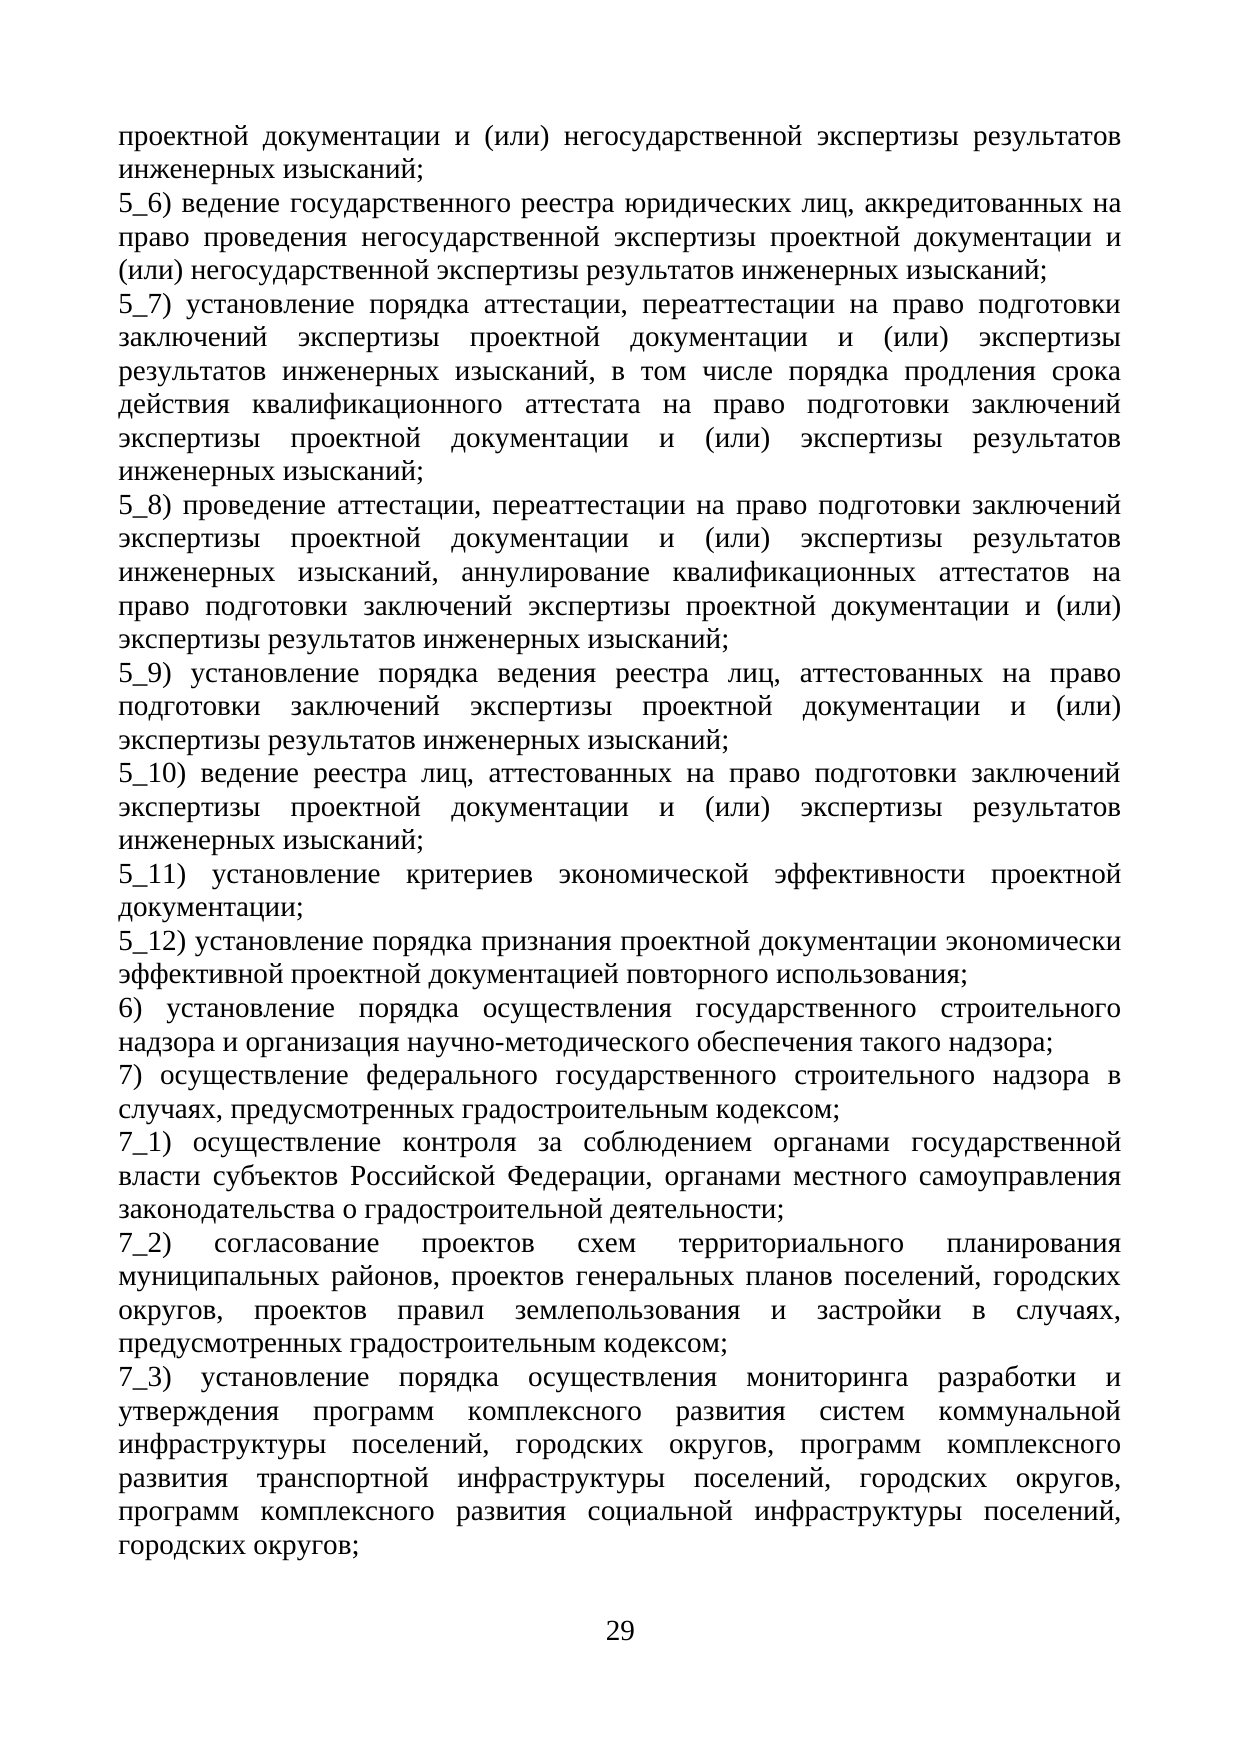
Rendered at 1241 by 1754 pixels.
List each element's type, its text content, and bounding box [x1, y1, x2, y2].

text 5_6) ведение государственного реестра юридических лиц, аккредитованных на право проведения негосударственной экспертизы проектной документации и (или) негосударственной экспертизы результатов инженерных изысканий; [118, 185, 1122, 286]
text 7_3) установление порядка осуществления мониторинга разработки и утверждения программ комплексного развития систем коммунальной инфраструктуры поселений, городских округов, программ комплексного развития транспортной инфраструктуры поселений, городских округов, программ комплексного развития социальной инфраструктуры поселений, городских округов; [118, 1359, 1122, 1560]
text 5_11) установление критериев экономической эффективности проектной документации; [118, 856, 1122, 923]
text 5_7) установление порядка аттестации, переаттестации на право подготовки заключений экспертизы проектной документации и (или) экспертизы результатов инженерных изысканий, в том числе порядка продления срока действия квалификационного аттестата на право подготовки заключений экспертизы проектной документации и (или) экспертизы результатов инженерных изысканий; [118, 286, 1122, 487]
text 7) осуществление федерального государственного строительного надзора в случаях, предусмотренных градостроительным кодексом; [118, 1057, 1122, 1124]
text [118, 118, 1122, 185]
text 5_10) ведение реестра лиц, аттестованных на право подготовки заключений экспертизы проектной документации и (или) экспертизы результатов инженерных изысканий; [118, 755, 1122, 856]
text 5_9) установление порядка ведения реестра лиц, аттестованных на право подготовки заключений экспертизы проектной документации и (или) экспертизы результатов инженерных изысканий; [118, 655, 1122, 755]
text 5_8) проведение аттестации, переаттестации на право подготовки заключений экспертизы проектной документации и (или) экспертизы результатов инженерных изысканий, аннулирование квалификационных аттестатов на право подготовки заключений экспертизы проектной документации и (или) экспертизы результатов инженерных изысканий; [118, 487, 1122, 655]
text 7_2) согласование проектов схем территориального планирования муниципальных районов, проектов генеральных планов поселений, городских округов, проектов правил землепользования и застройки в случаях, предусмотренных градостроительным кодексом; [118, 1225, 1122, 1359]
text 7_1) осуществление контроля за соблюдением органами государственной власти субъектов Российской Федерации, органами местного самоуправления законодательства о градостроительной деятельности; [118, 1124, 1122, 1225]
text 5_12) установление порядка признания проектной документации экономически эффективной проектной документацией повторного использования; [118, 923, 1122, 990]
text 6) установление порядка осуществления государственного строительного надзора и организация научно-методического обеспечения такого надзора; [118, 990, 1122, 1057]
